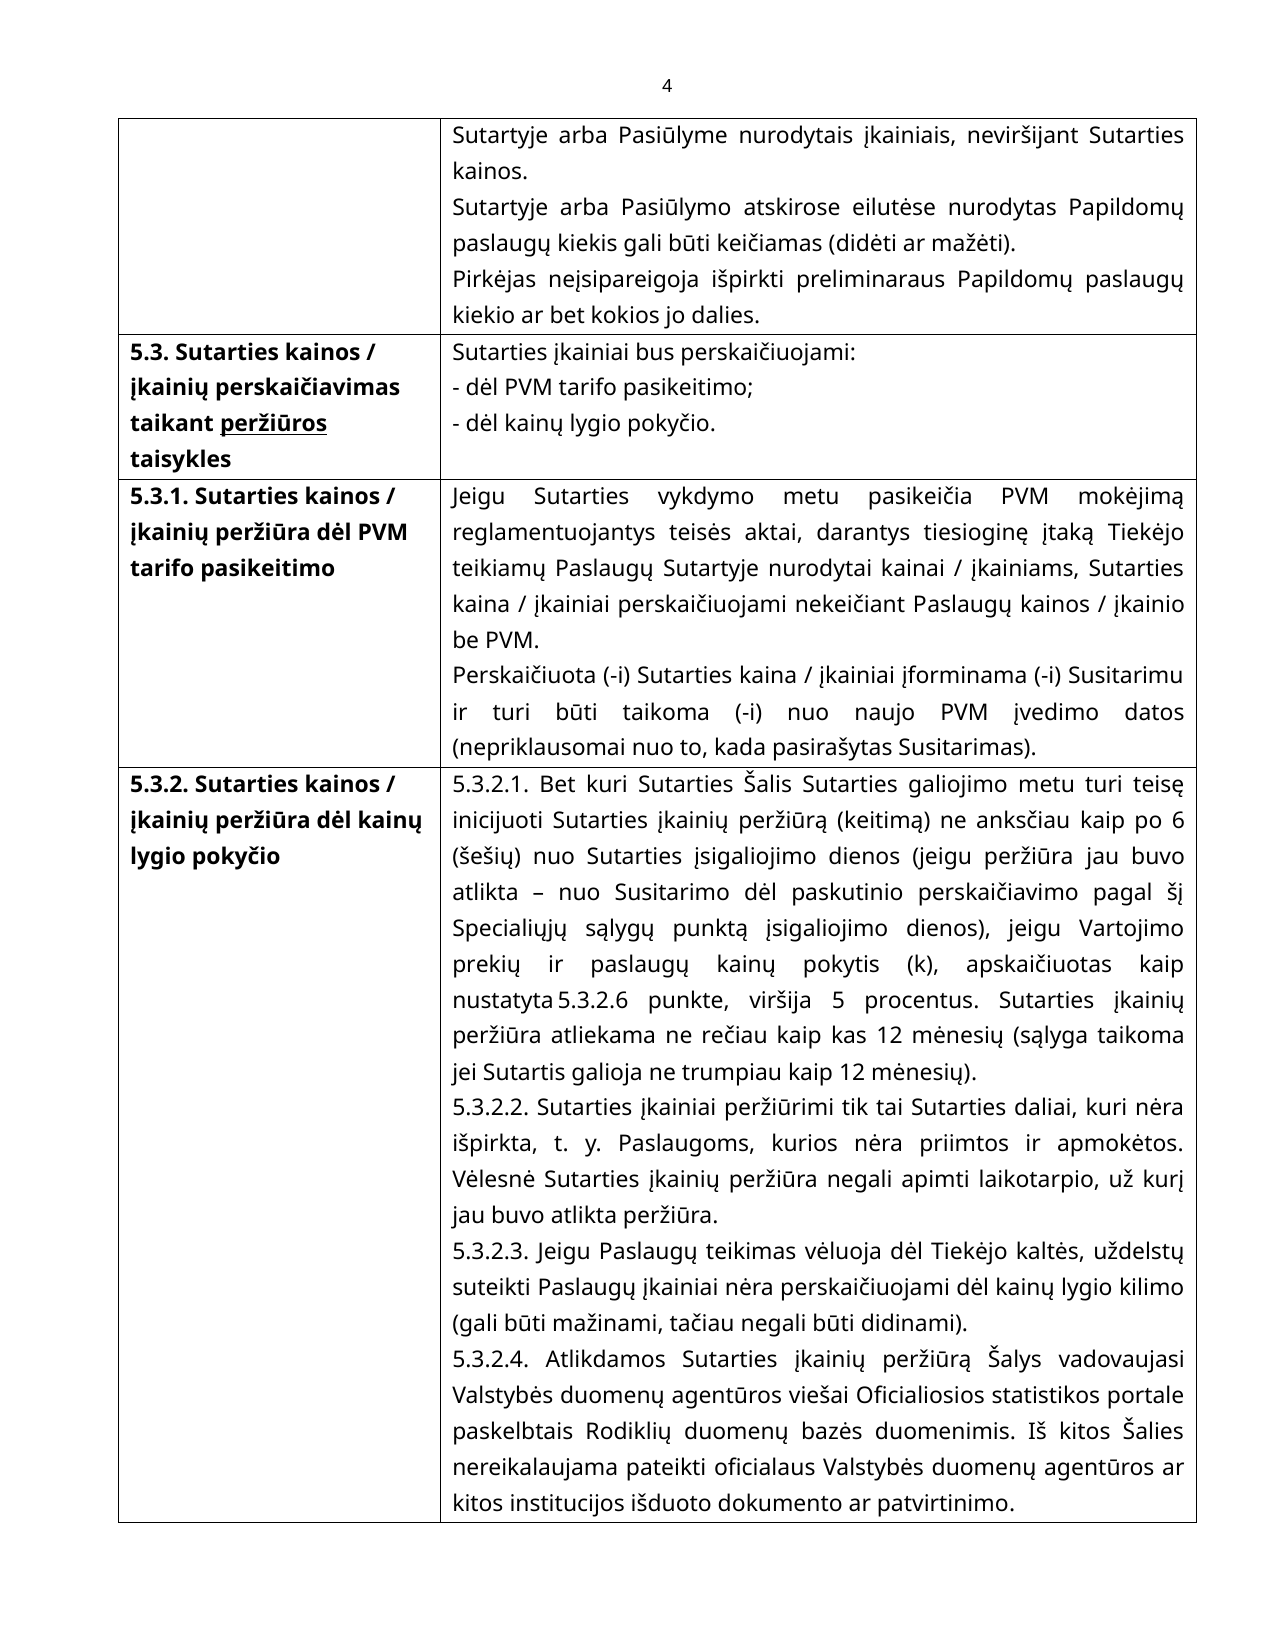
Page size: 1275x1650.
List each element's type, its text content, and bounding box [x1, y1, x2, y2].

table_cell 5.3.1. Sutarties kainos / įkainių peržiūra dėl PVM tarifo pasikeitimo [119, 480, 440, 767]
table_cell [441, 119, 1196, 334]
table_cell Sutarties įkainiai bus perskaičiuojami: - dėl PVM tarifo pasikeitimo; - dėl kainų lygio pokyčio. [441, 335, 1196, 479]
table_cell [119, 768, 440, 1522]
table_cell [441, 768, 1196, 1522]
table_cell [119, 119, 440, 334]
table_cell Jeigu Sutarties vykdymo metu pasikeičia PVM mokėjimą reglamentuojantys teisės aktai, darantys tiesioginę įtaką Tiekėjo teikiamų Paslaugų Sutartyje nurodytai kainai / įkainiams, Sutarties kaina / įkainiai perskaičiuojami nekeičiant Paslaugų kainos / įkainio be PVM. Perskaičiuota (-i) Sutarties kaina / įkainiai įforminama (-i) Susitarimu ir turi būti taikoma (-i) nuo naujo PVM įvedimo datos (nepriklausomai nuo to, kada pasirašytas Susitarimas). [441, 480, 1196, 767]
table_cell 5.3. Sutarties kainos / įkainių perskaičiavimas taikant peržiūros taisykles [119, 335, 440, 479]
